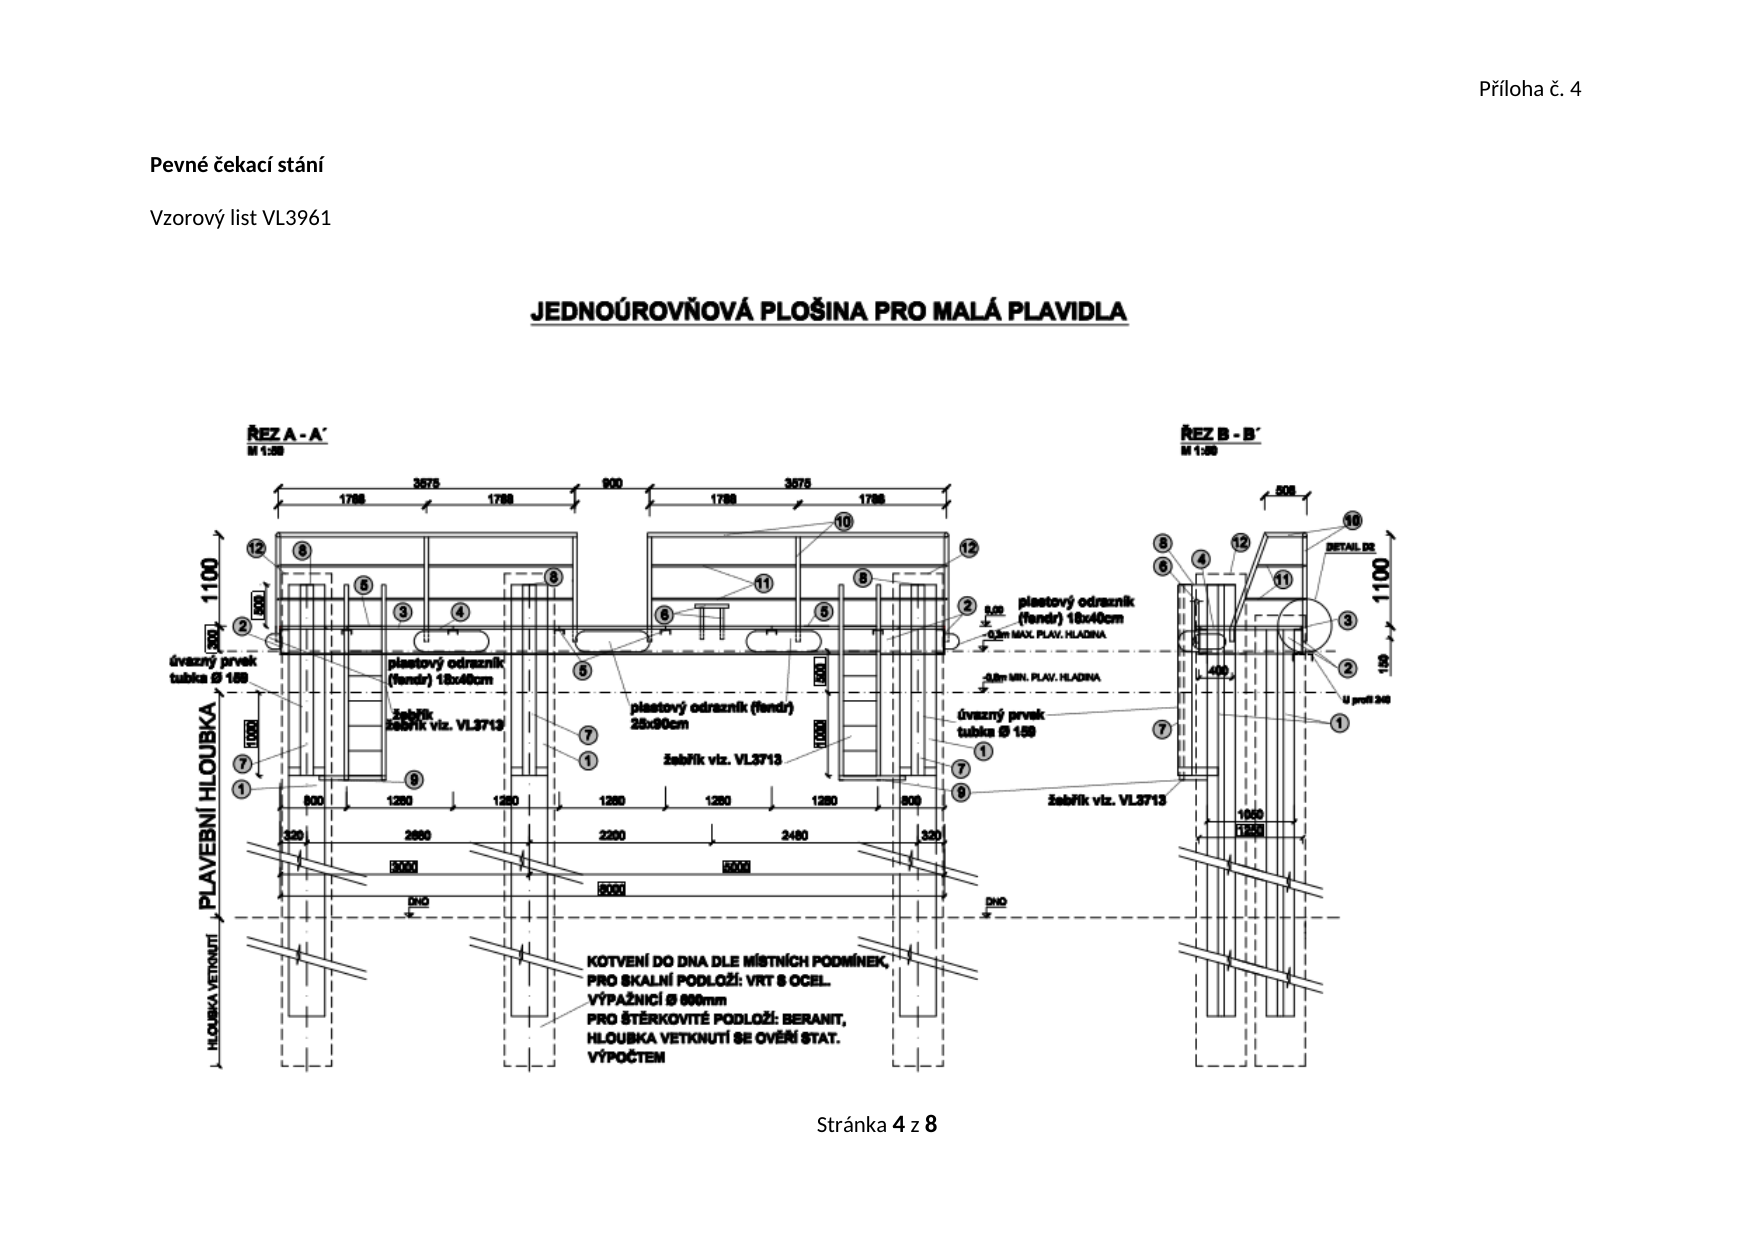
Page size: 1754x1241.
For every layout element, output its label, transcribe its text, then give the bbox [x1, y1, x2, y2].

text Pevné čekací stání [150, 150, 1604, 178]
picture [150, 256, 1430, 1084]
text Vzorový list VL3961 [150, 203, 1604, 231]
